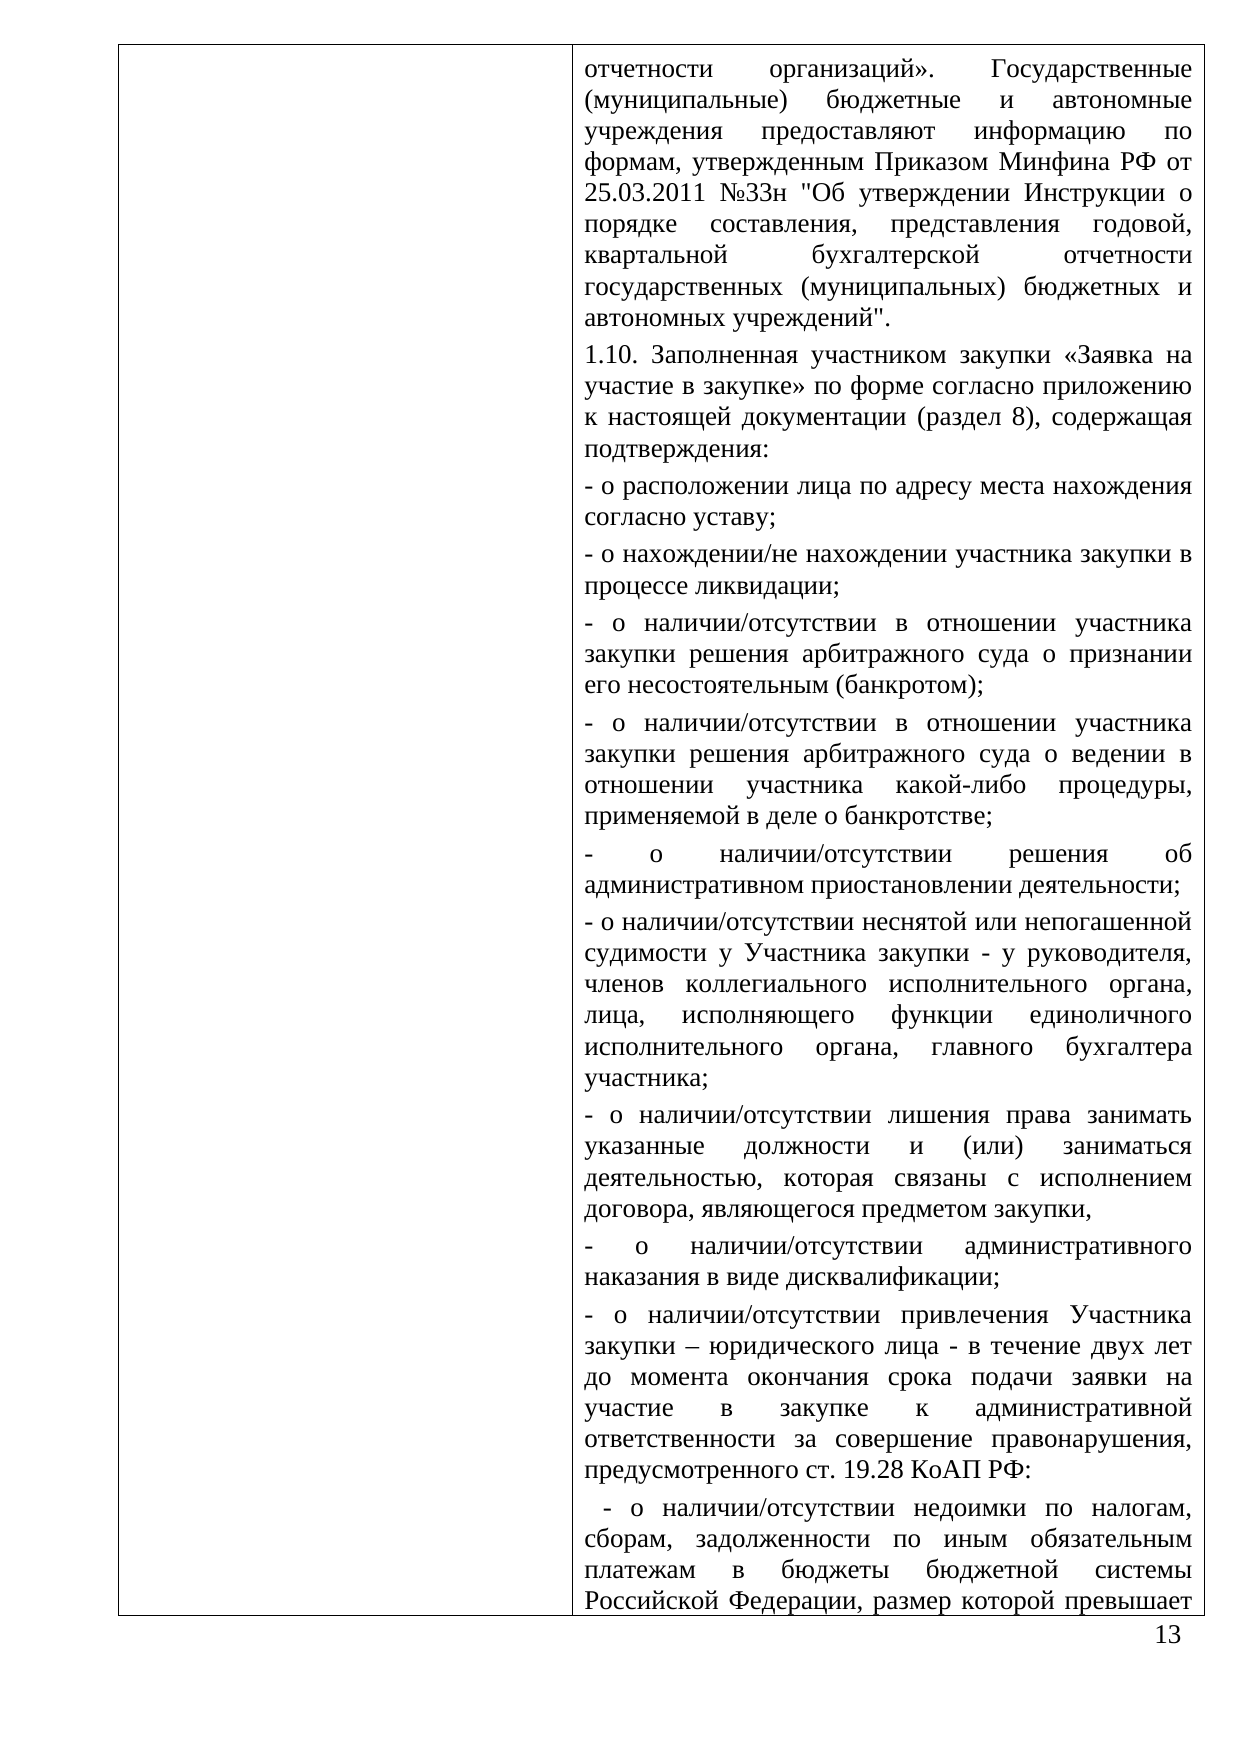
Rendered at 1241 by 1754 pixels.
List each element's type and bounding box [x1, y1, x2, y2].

table_header [119, 45, 572, 1615]
table_header [573, 45, 1204, 1615]
